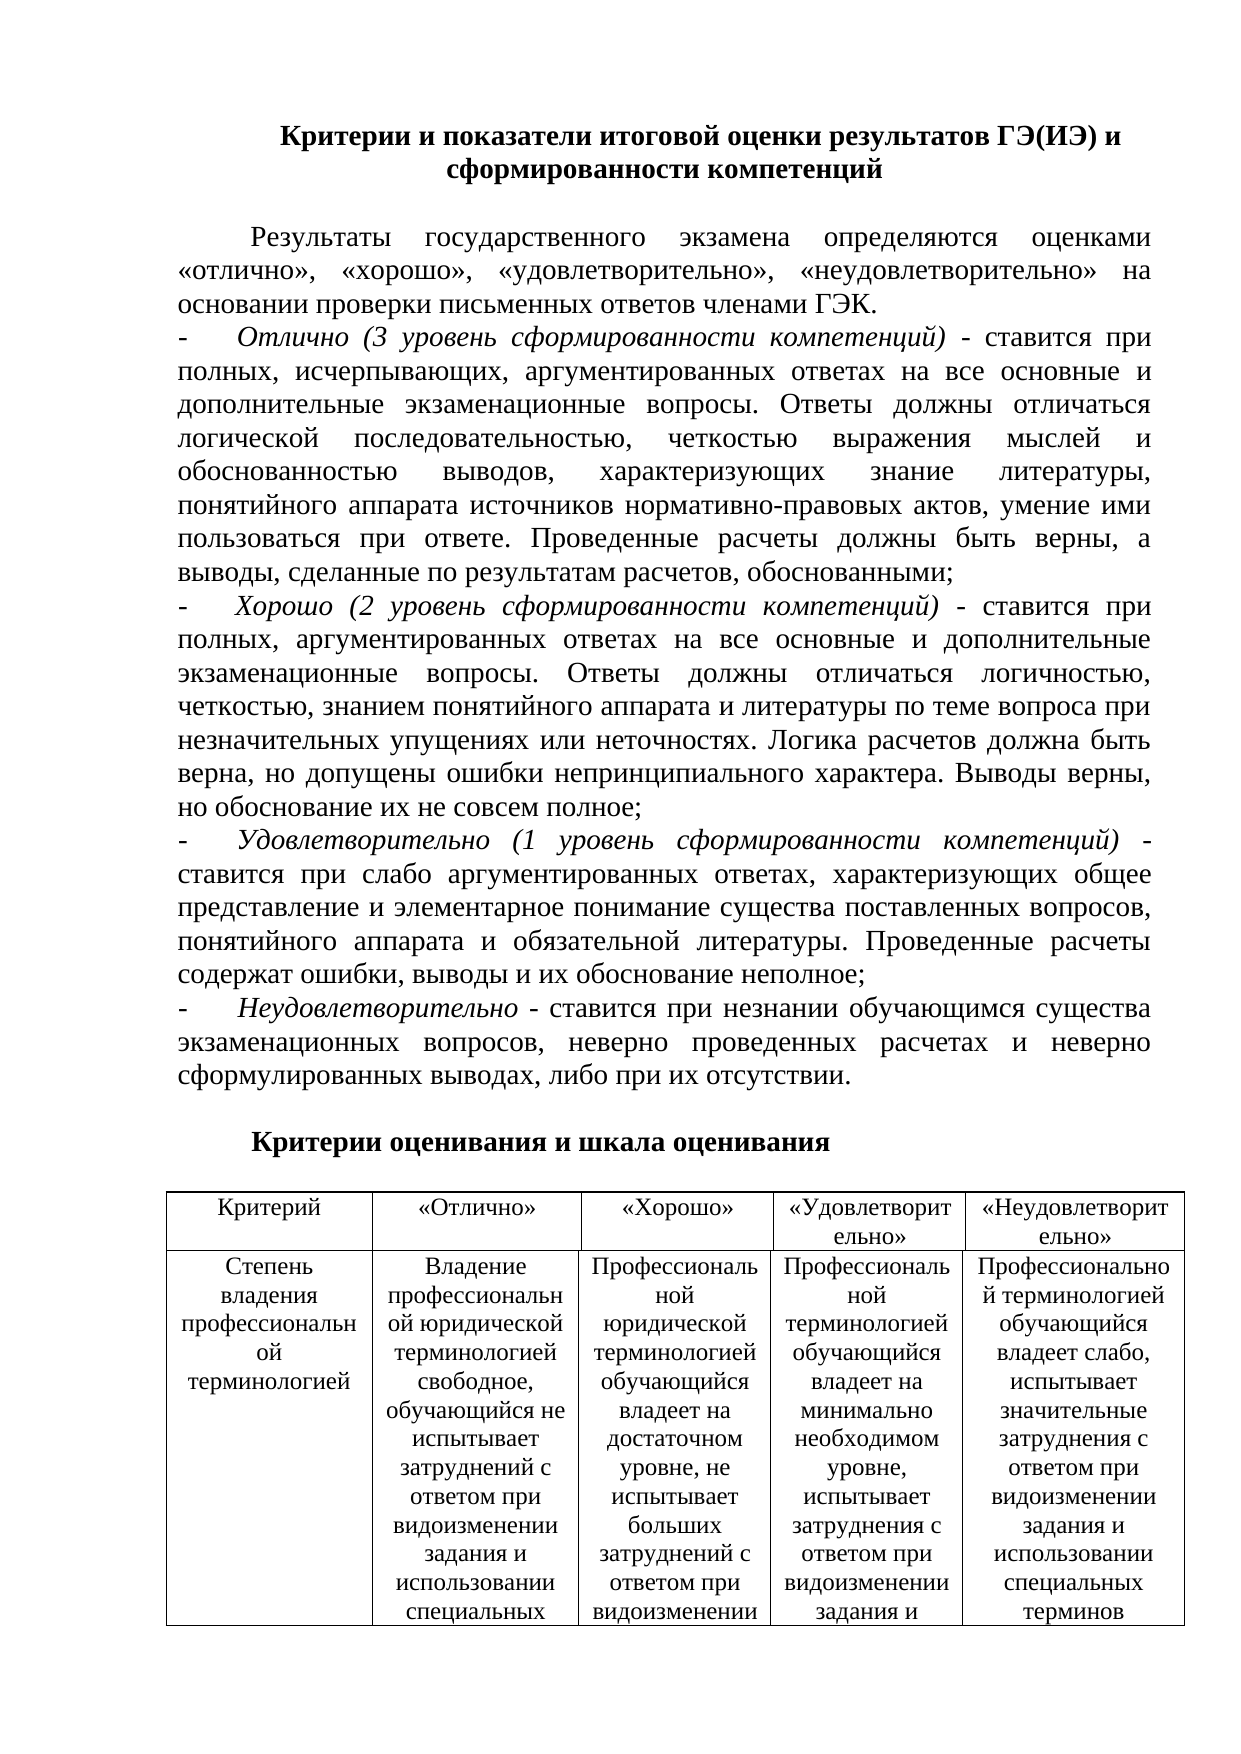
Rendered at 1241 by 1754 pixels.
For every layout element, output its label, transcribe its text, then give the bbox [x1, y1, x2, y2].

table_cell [373, 1251, 578, 1625]
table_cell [167, 1251, 372, 1625]
table_header Критерий [167, 1193, 372, 1250]
list Отлично (3 уровень сформированности компетенций) - ставится при полных, исчерпывающих, аргументированных ответах на все основные и дополнительные экзаменационные вопросы. Ответы должны отличаться логической последовательностью, четкостью выражения мыслей и обоснованностью выводов, характеризующих знание литературы, понятийного аппарата источников нормативно-правовых актов, умение ими пользоваться при ответе. Проведенные расчеты должны быть верны, а выводы, сделанные по результатам расчетов, обоснованными; [177, 319, 1152, 588]
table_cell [963, 1251, 1184, 1625]
table_header «Отлично» [373, 1193, 581, 1250]
table_header «Удовлетворительно» [774, 1193, 965, 1250]
text Критерии оценивания и шкала оценивания [177, 1124, 1152, 1158]
list Удовлетворительно (1 уровень сформированности компетенций) - ставится при слабо аргументированных ответах, характеризующих общее представление и элементарное понимание существа поставленных вопросов, понятийного аппарата и обязательной литературы. Проведенные расчеты содержат ошибки, выводы и их обоснование неполное; [177, 822, 1152, 990]
text Результаты государственного экзамена определяются оценками «отлично», «хорошо», «удовлетворительно», «неудовлетворительно» на основании проверки письменных ответов членами ГЭК. [177, 219, 1152, 319]
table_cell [771, 1251, 962, 1625]
list Хорошо (2 уровень сформированности компетенций) - ставится при полных, аргументированных ответах на все основные и дополнительные экзаменационные вопросы. Ответы должны отличаться логичностью, четкостью, знанием понятийного аппарата и литературы по теме вопроса при незначительных упущениях или неточностях. Логика расчетов должна быть верна, но допущены ошибки непринципиального характера. Выводы верны, но обоснование их не совсем полное; [177, 588, 1152, 822]
text Критерии и показатели итоговой оценки результатов ГЭ(ИЭ) и сформированности компетенций [177, 118, 1152, 185]
list Неудовлетворительно - ставится при незнании обучающимся существа экзаменационных вопросов, неверно проведенных расчетах и неверно сформулированных выводах, либо при их отсутствии. [177, 990, 1152, 1091]
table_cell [579, 1251, 770, 1625]
table_header «Хорошо» [582, 1193, 773, 1250]
table_header «Неудовлетворительно» [966, 1193, 1184, 1250]
